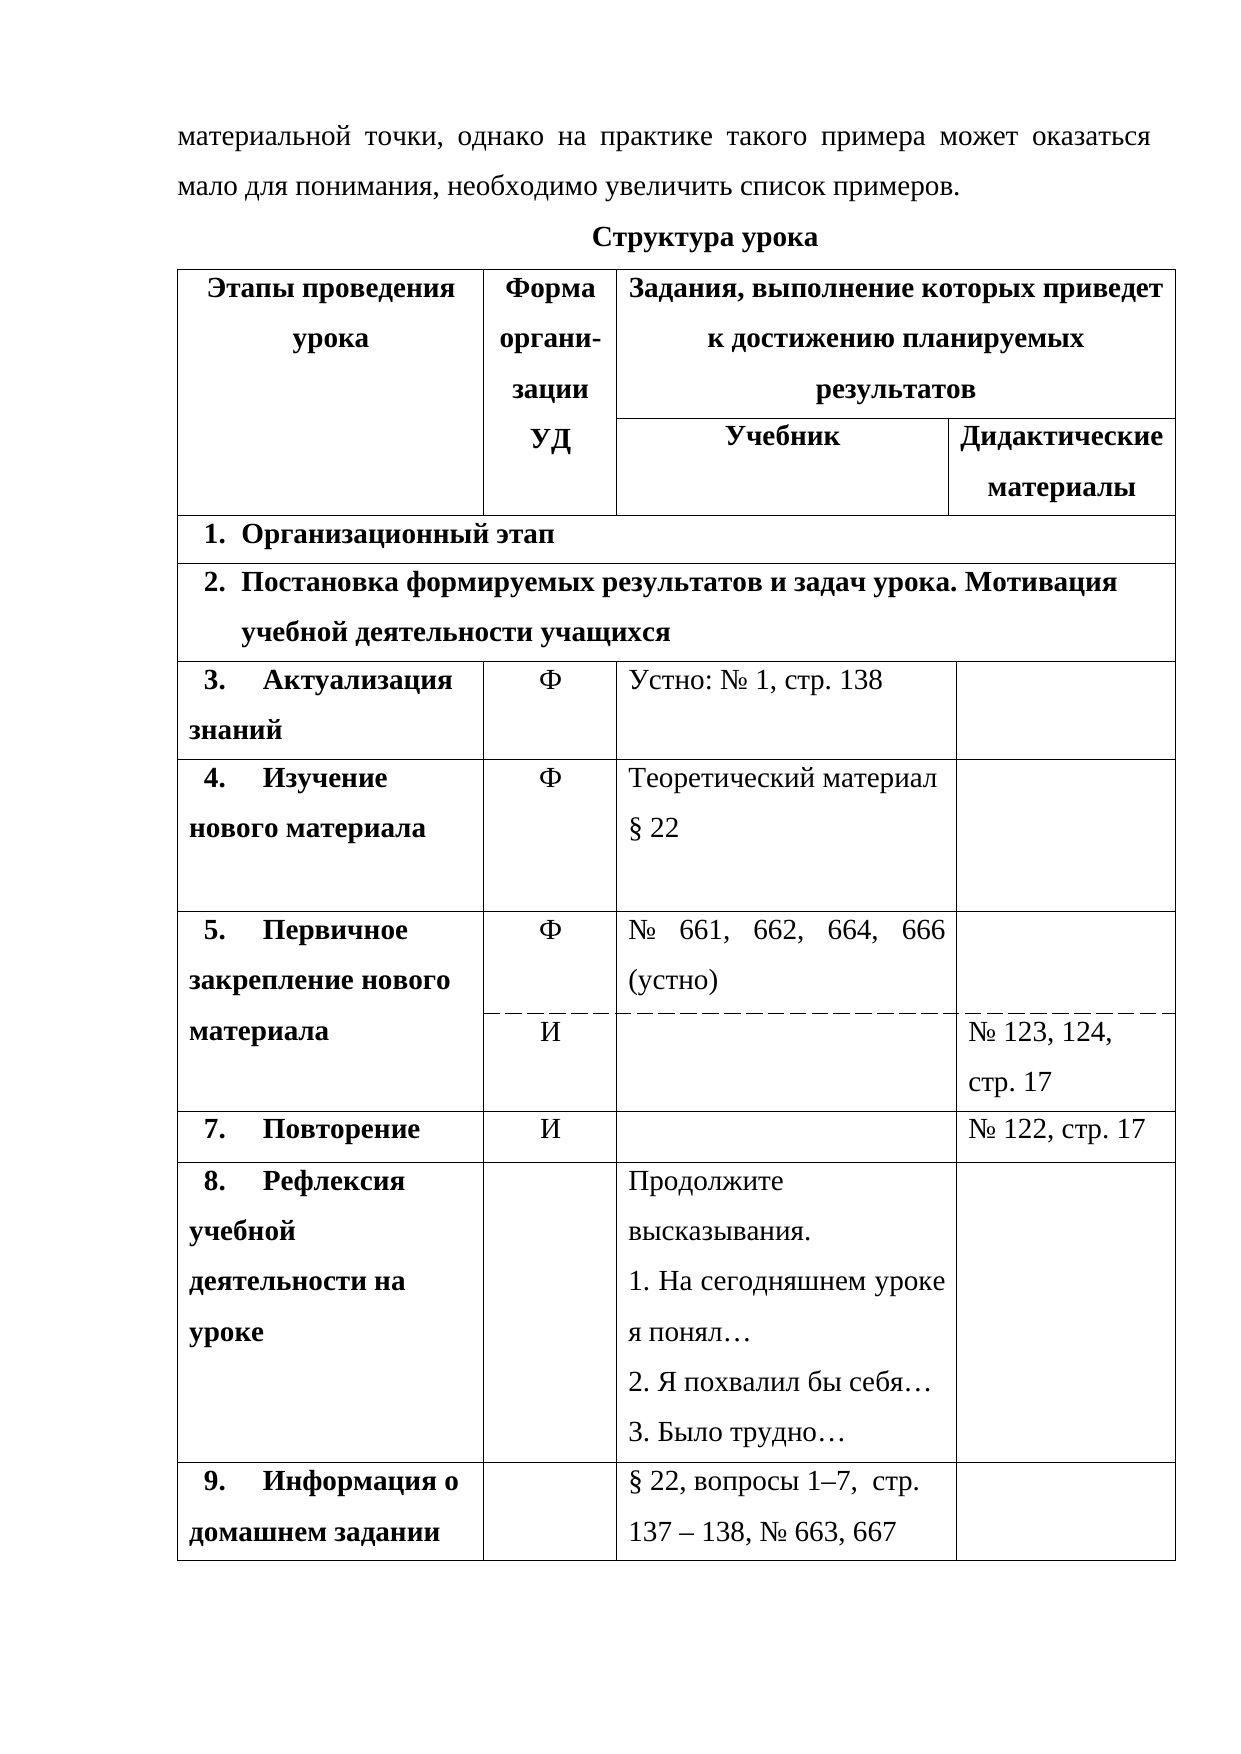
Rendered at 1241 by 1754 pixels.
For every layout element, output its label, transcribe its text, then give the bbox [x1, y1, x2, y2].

table_cell [617, 1013, 956, 1111]
table_cell [957, 662, 1175, 759]
table_cell [484, 1163, 616, 1462]
table_cell И [484, 1112, 616, 1162]
table_cell [957, 760, 1175, 911]
table_cell Информация о домашнем задании [178, 1463, 483, 1560]
table_header Этапы проведения урока [178, 270, 483, 515]
table_cell Организационный этап [178, 516, 1175, 563]
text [177, 118, 1152, 202]
table_cell Продолжите высказывания. 1. На сегодняшнем уроке я понял… 2. Я похвалил бы себя… 3. Было трудно… [617, 1163, 956, 1462]
table_cell [957, 1463, 1175, 1560]
table_cell § 22, вопросы 1–7, стр. 137 – 138, № 663, 667 [617, 1463, 956, 1560]
table_cell [484, 1463, 616, 1560]
table_cell Ф [484, 662, 616, 759]
table_cell Ф [484, 760, 616, 911]
table_cell [957, 912, 1175, 1013]
text Структура урока [177, 219, 1152, 252]
table_cell Дидактические материалы [949, 419, 1175, 515]
table_cell № 123, 124, стр. 17 [957, 1013, 1175, 1111]
table_cell Изучение нового материала [178, 760, 483, 911]
table_cell № 661, 662, 664, 666 (устно) [617, 912, 956, 1013]
table_cell Устно: № 1, стр. 138 [617, 662, 956, 759]
table_cell [957, 1163, 1175, 1462]
table_cell Теоретический материал § 22 [617, 760, 956, 911]
table_cell Первичное закрепление нового материала [178, 912, 483, 1111]
table_header Задания, выполнение которых приведет к достижению планируемых результатов [617, 270, 1175, 417]
table_cell № 122, стр. 17 [957, 1112, 1175, 1162]
table_cell Рефлексия учебной деятельности на уроке [178, 1163, 483, 1462]
table_cell Учебник [617, 419, 948, 515]
table_header Форма органи-зации УД [484, 270, 616, 515]
table_cell [617, 1112, 956, 1162]
table_cell Актуализация знаний [178, 662, 483, 759]
table_cell И [484, 1013, 616, 1111]
table_cell Повторение [178, 1112, 483, 1162]
table_cell Постановка формируемых результатов и задач урока. Мотивация учебной деятельности учащихся [178, 564, 1175, 661]
table_cell Ф [484, 912, 616, 1013]
